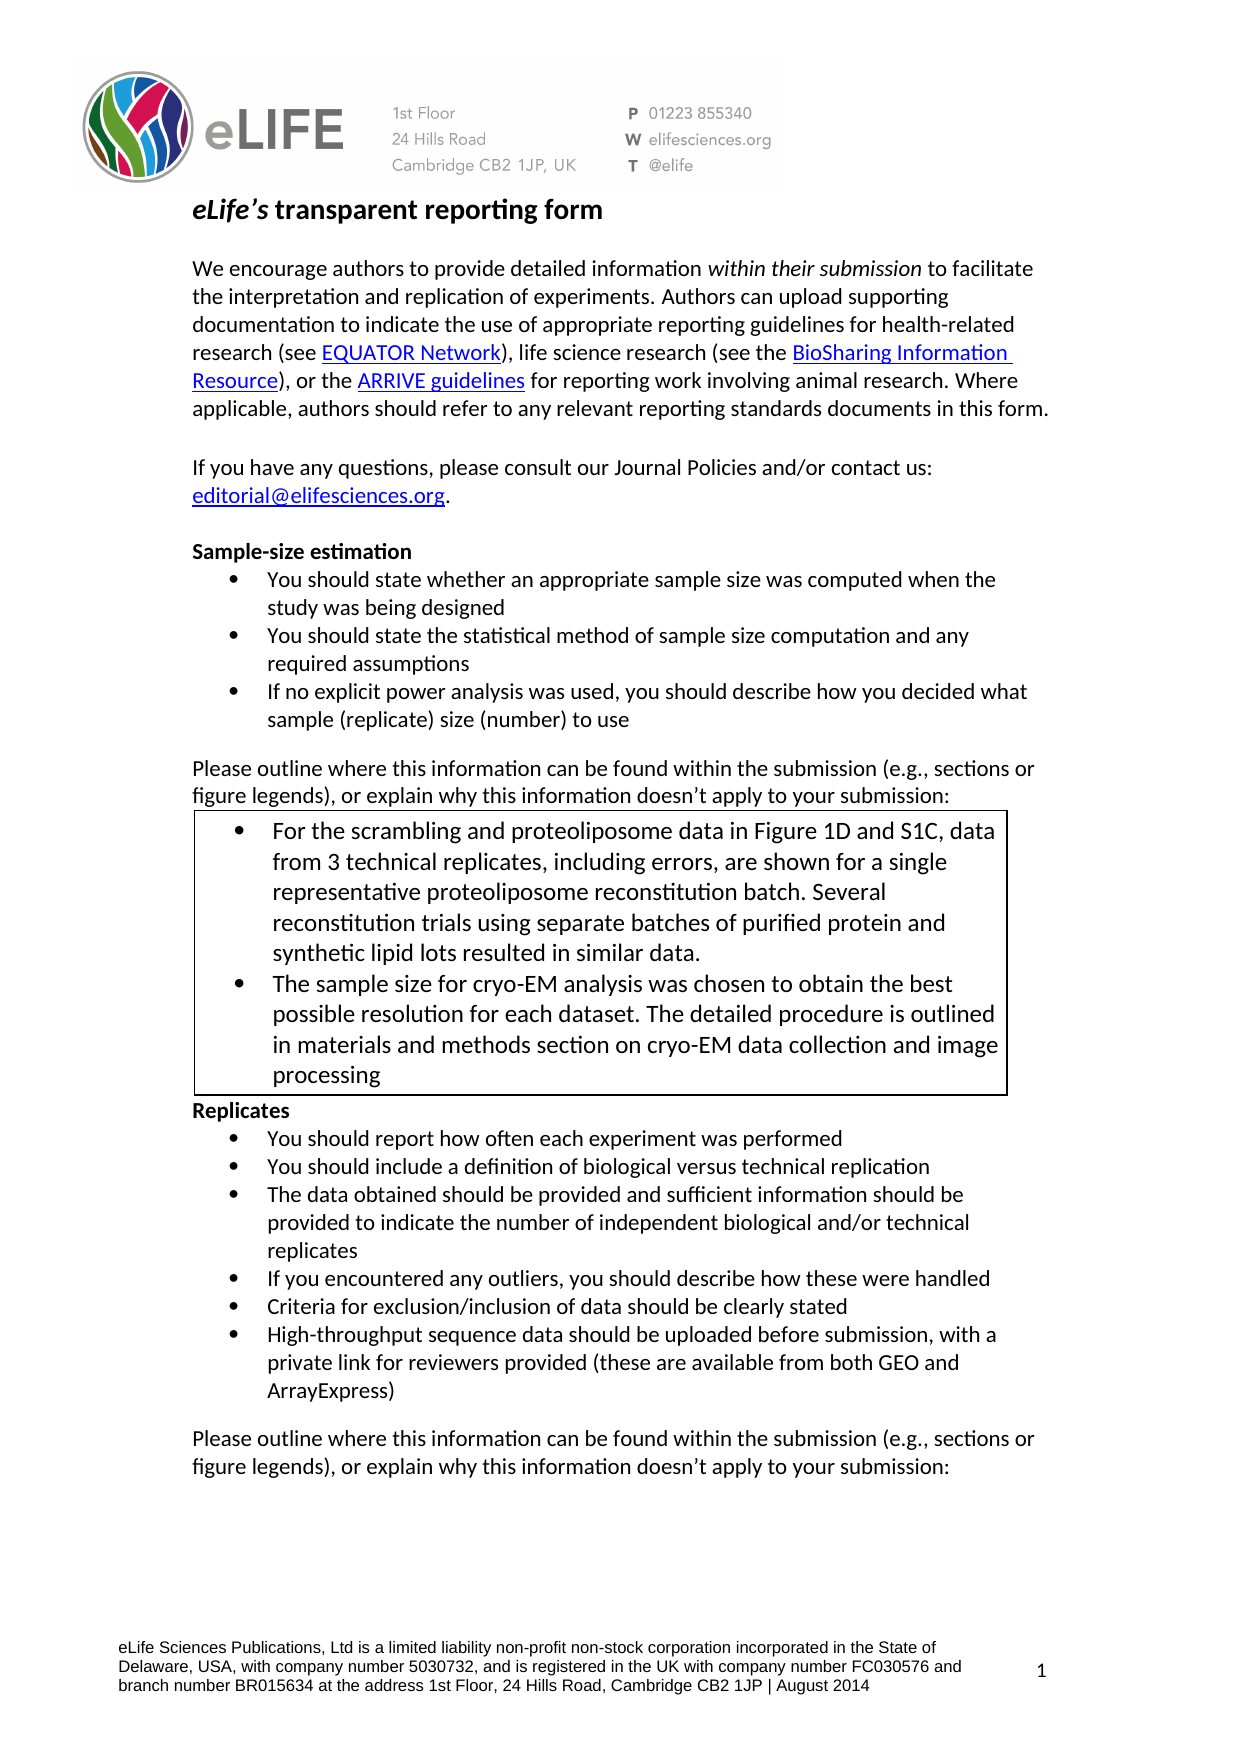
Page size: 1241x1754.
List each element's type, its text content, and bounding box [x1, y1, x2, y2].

text Replicates [192, 838, 1053, 1124]
list You should report how often each experiment was performed [229, 1124, 1053, 1152]
list The data obtained should be provided and sufficient information should be provided to indicate the number of independent biological and/or technical replicates [229, 1180, 1053, 1264]
list The sample size for cryo-EM analysis was chosen to obtain the best possible resolution for each dataset. The detailed procedure is outlined in materials and methods section on cryo-EM data collection and image processing [233, 968, 1006, 1092]
list If you encountered any outliers, you should describe how these were handled [229, 1264, 1053, 1292]
picture [73, 59, 784, 191]
list For the scrambling and proteoliposome data in Figure 1D and S1C, data from 3 technical replicates, including errors, are shown for a single representative proteoliposome reconstitution batch. Several reconstitution trials using separate batches of purified protein and synthetic lipid lots resulted in similar data. [233, 813, 1006, 968]
text If you have any questions, please consult our Journal Policies and/or contact us: editorial@elifesciences.org. [192, 453, 1053, 509]
text Sample-size estimation [192, 537, 1053, 565]
list You should state the statistical method of sample size computation and any required assumptions [229, 621, 1053, 677]
text eLife’s transparent reporting form [192, 191, 1053, 226]
list You should state whether an appropriate sample size was computed when the study was being designed [229, 565, 1053, 621]
text Please outline where this information can be found within the submission (e.g., sections or figure legends), or explain why this information doesn’t apply to your submission: [192, 754, 1053, 810]
text Please outline where this information can be found within the submission (e.g., sections or figure legends), or explain why this information doesn’t apply to your submission: [192, 1424, 1053, 1481]
list If no explicit power analysis was used, you should describe how you decided what sample (replicate) size (number) to use [229, 677, 1053, 733]
list High-throughput sequence data should be uploaded before submission, with a private link for reviewers provided (these are available from both GEO and ArrayExpress) [229, 1320, 1053, 1404]
text We encourage authors to provide detailed information within their submission to facilitate the interpretation and replication of experiments. Authors can upload supporting documentation to indicate the use of appropriate reporting guidelines for health-related research (see EQUATOR Network), life science research (see the BioSharing Information Resource), or the ARRIVE guidelines for reporting work involving animal research. Where applicable, authors should refer to any relevant reporting standards documents in this form. [192, 254, 1053, 423]
list Criteria for exclusion/inclusion of data should be clearly stated [229, 1292, 1053, 1320]
list You should include a definition of biological versus technical replication [229, 1152, 1053, 1180]
